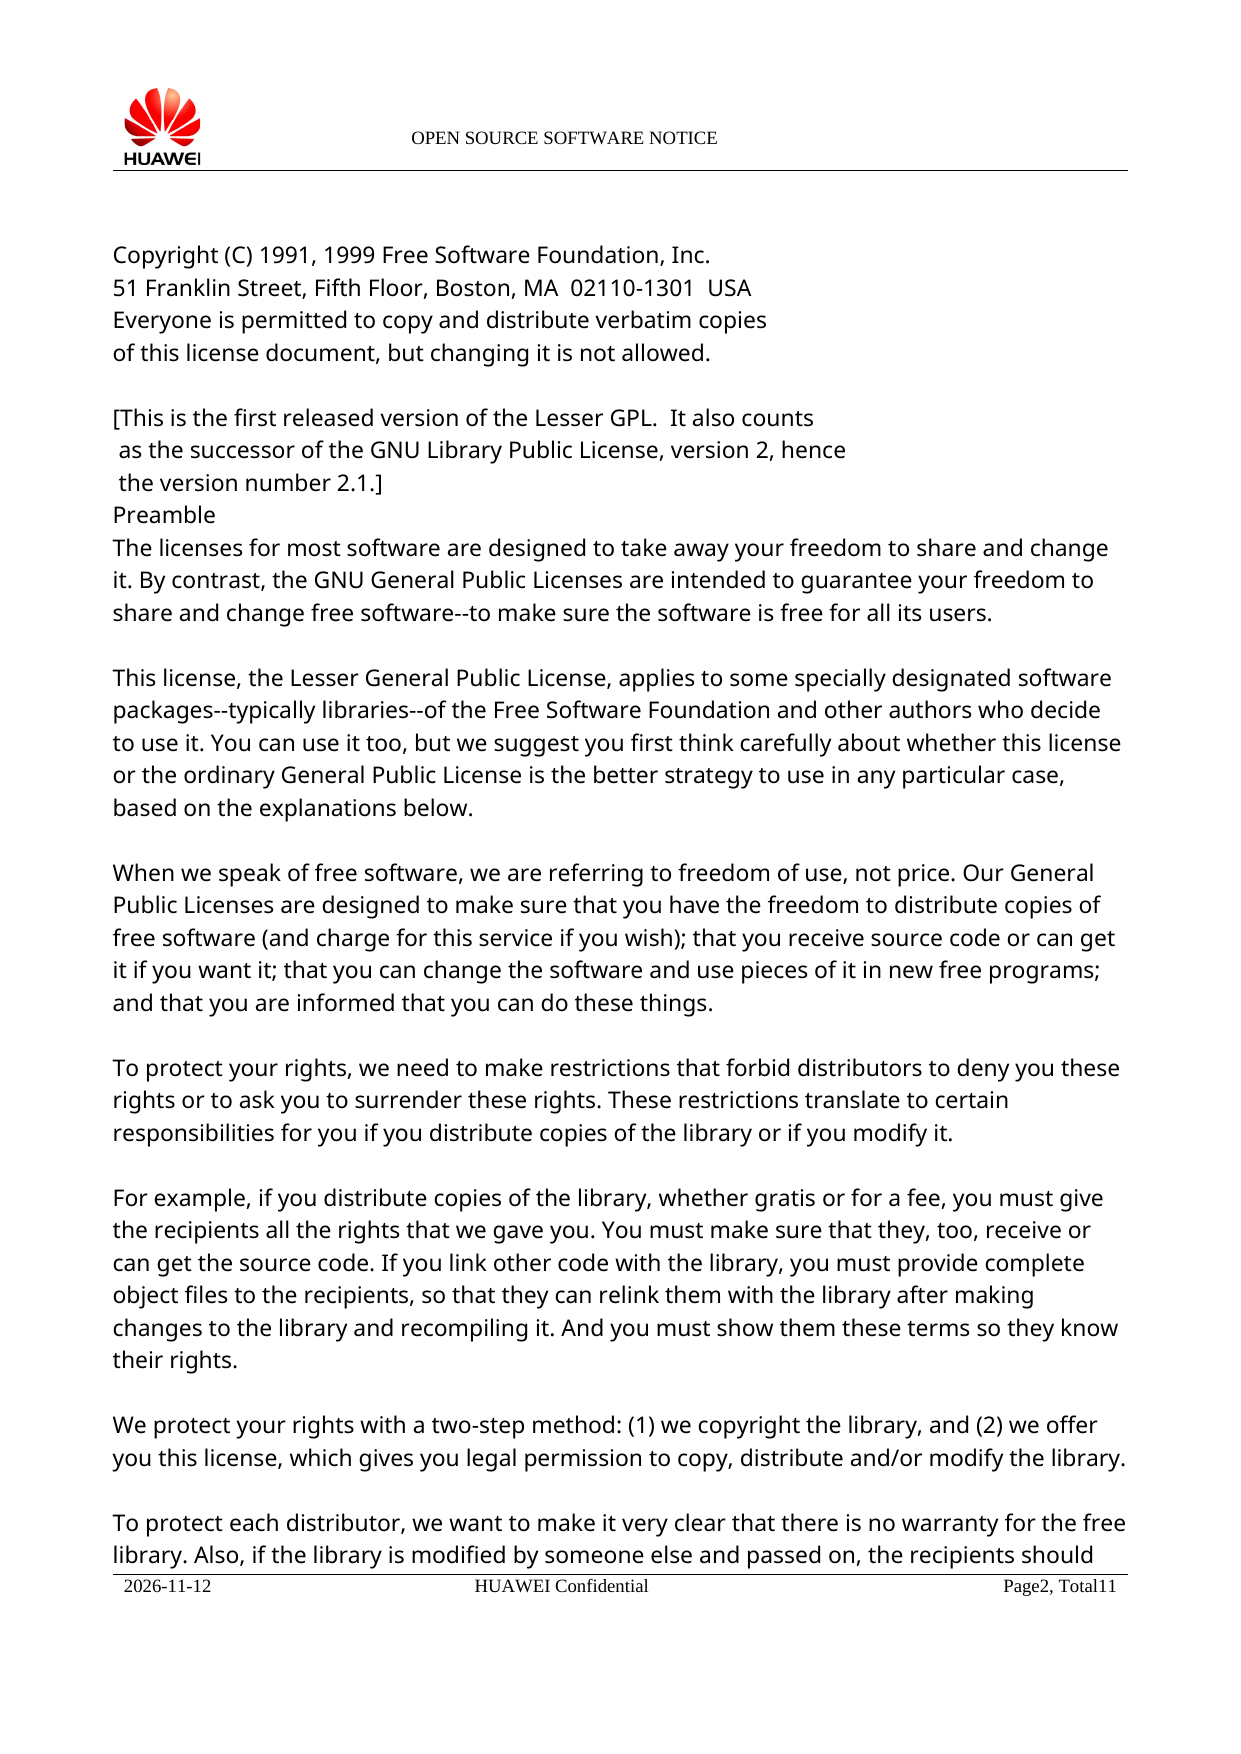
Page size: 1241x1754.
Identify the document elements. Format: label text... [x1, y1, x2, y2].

text Everyone is permitted to copy and distribute verbatim copies [112, 304, 1128, 336]
text When we speak of free software, we are referring to freedom of use, not price. Our General Public Licenses are designed to make sure that you have the freedom to distribute copies of free software (and charge for this service if you wish); that you receive source code or can get it if you want it; that you can change the software and use pieces of it in new free programs; and that you are informed that you can do these things. [112, 856, 1128, 1019]
text We protect your rights with a two-step method: (1) we copyright the library, and (2) we offer you this license, which gives you legal permission to copy, distribute and/or modify the library. [112, 1409, 1128, 1474]
text The licenses for most software are designed to take away your freedom to share and change it. By contrast, the GNU General Public Licenses are intended to guarantee your freedom to share and change free software--to make sure the software is free for all its users. [112, 531, 1128, 629]
text [This is the first released version of the Lesser GPL. It also counts [112, 401, 1128, 434]
text For example, if you distribute copies of the library, whether gratis or for a fee, you must give the recipients all the rights that we gave you. You must make sure that they, too, receive or can get the source code. If you link other code with the library, you must provide complete object files to the recipients, so that they can relink them with the library after making changes to the library and recompiling it. And you must show them these terms so they know their rights. [112, 1181, 1128, 1376]
text of this license document, but changing it is not allowed. [112, 336, 1128, 369]
text Preamble [112, 499, 1128, 531]
text 51 Franklin Street, Fifth Floor, Boston, MA 02110-1301 USA [112, 271, 1128, 304]
picture [124, 88, 201, 165]
text This license, the Lesser General Public License, applies to some specially designated software packages--typically libraries--of the Free Software Foundation and other authors who decide to use it. You can use it too, but we suggest you first think carefully about whether this license or the ordinary General Public License is the better strategy to use in any particular case, based on the explanations below. [112, 661, 1128, 824]
text the version number 2.1.] [112, 466, 1128, 499]
text as the successor of the GNU Library Public License, version 2, hence [112, 434, 1128, 466]
text Copyright (C) 1991, 1999 Free Software Foundation, Inc. [112, 239, 1128, 271]
text To protect your rights, we need to make restrictions that forbid distributors to deny you these rights or to ask you to surrender these rights. These restrictions translate to certain responsibilities for you if you distribute copies of the library or if you modify it. [112, 1051, 1128, 1149]
